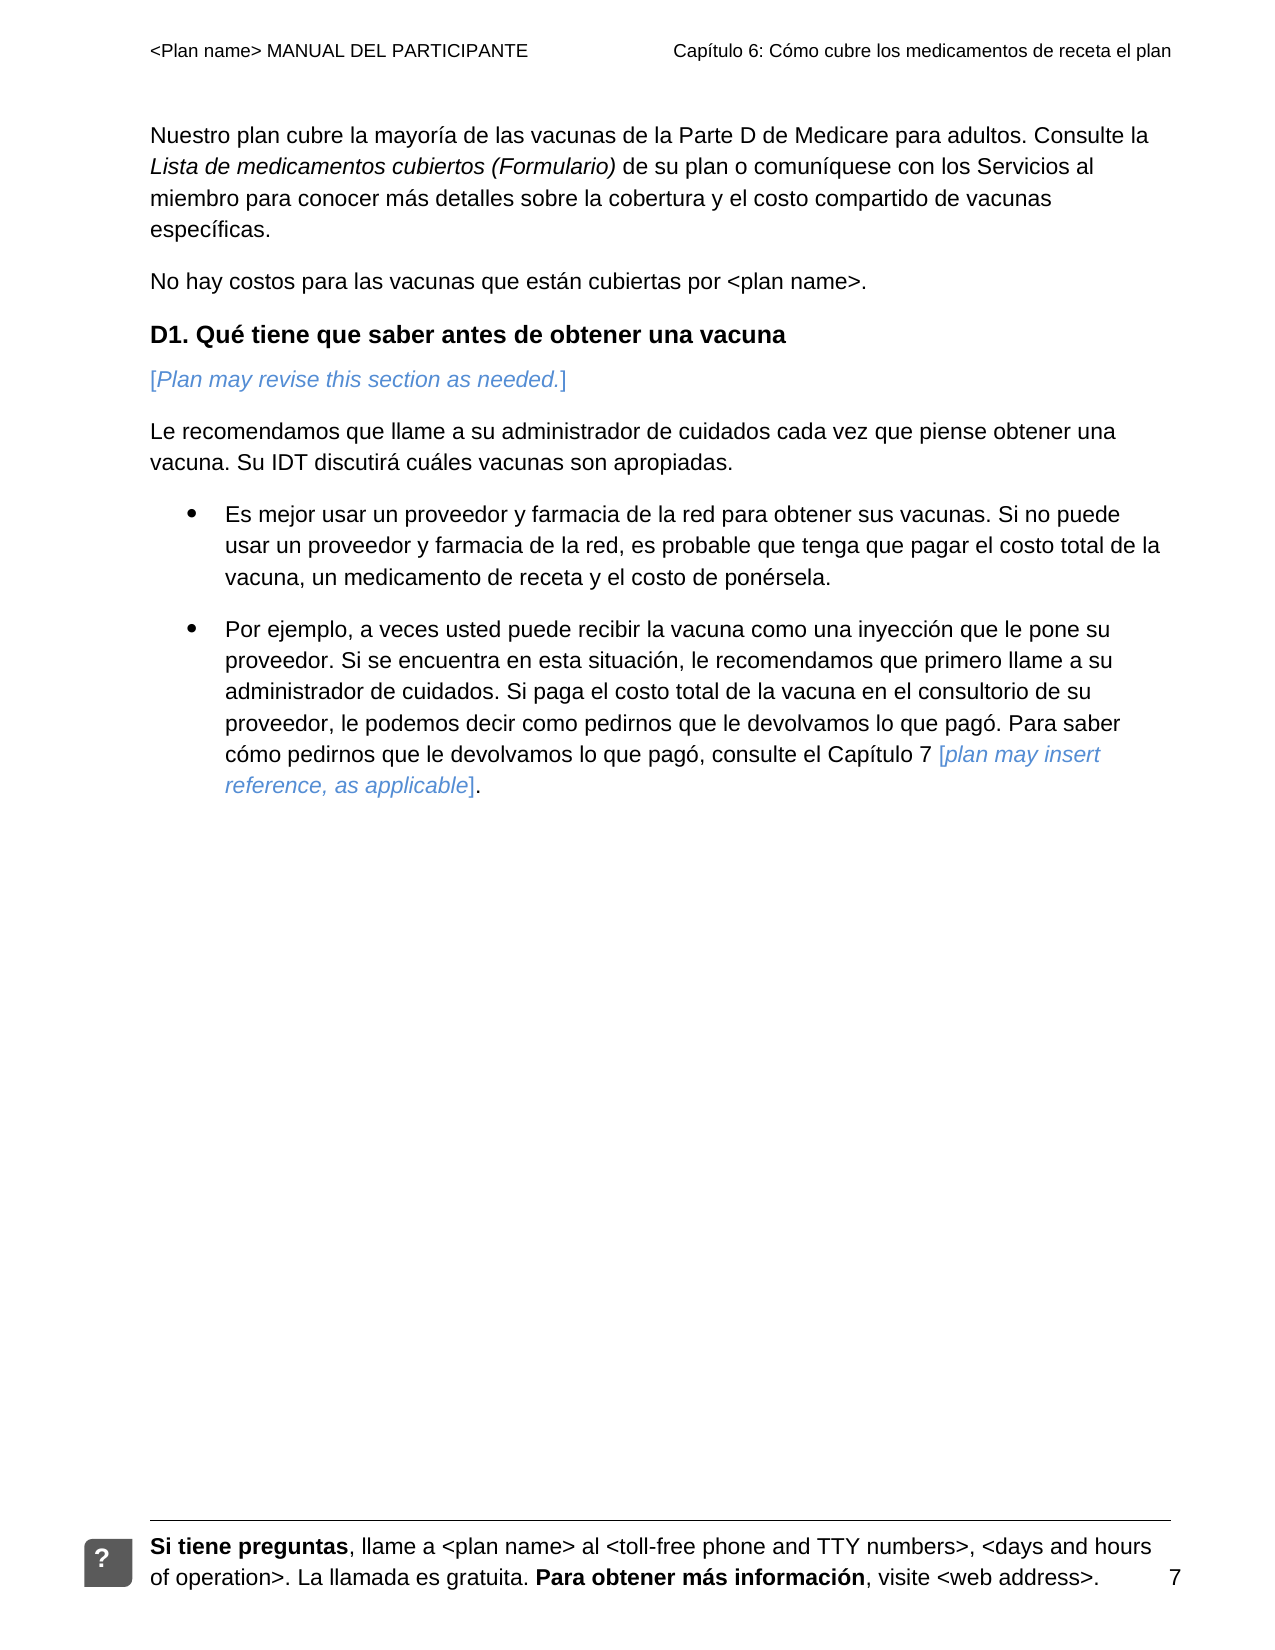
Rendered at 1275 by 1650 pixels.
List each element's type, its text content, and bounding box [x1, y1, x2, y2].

text Le recomendamos que llame a su administrador de cuidados cada vez que piense obtener una vacuna. Su IDT discutirá cuáles vacunas son apropiadas. [150, 414, 1171, 477]
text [150, 118, 1171, 243]
list Es mejor usar un proveedor y farmacia de la red para obtener sus vacunas. Si no puede usar un proveedor y farmacia de la red, es probable que tenga que pagar el costo total de la vacuna, un medicamento de receta y el costo de ponérsela. [187, 498, 1171, 591]
list Por ejemplo, a veces usted puede recibir la vacuna como una inyección que le pone su proveedor. Si se encuentra en esta situación, le recomendamos que primero llame a su administrador de cuidados. Si paga el costo total de la vacuna en el consultorio de su proveedor, le podemos decir como pedirnos que le devolvamos lo que pagó. Para saber cómo pedirnos que le devolvamos lo que pagó, consulte el Capítulo 7 [plan may insert reference, as applicable]. [187, 612, 1171, 800]
subtitle D1. Qué tiene que saber antes de obtener una vacuna [150, 316, 1096, 350]
text No hay costos para las vacunas que están cubiertas por <plan name>. [150, 264, 1171, 296]
text [Plan may revise this section as needed.] [150, 362, 1171, 393]
